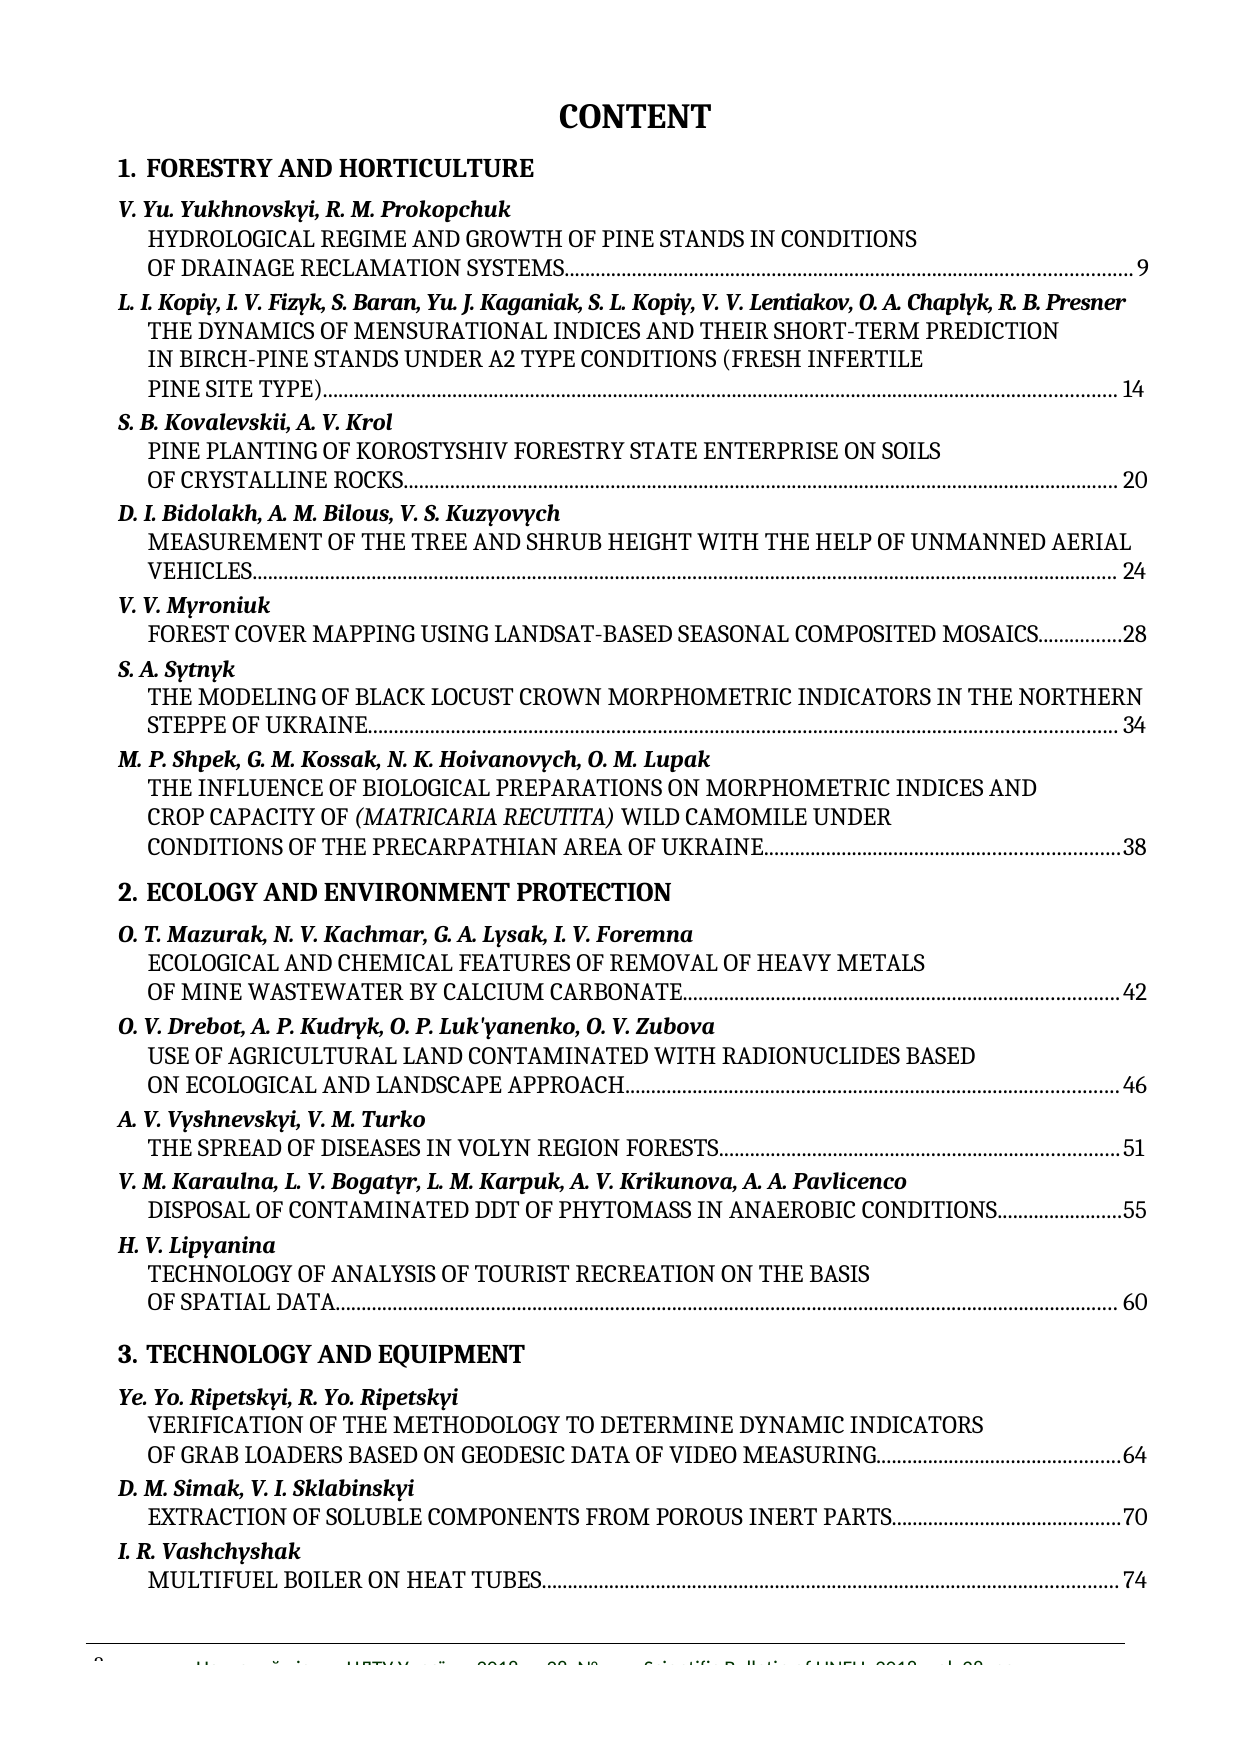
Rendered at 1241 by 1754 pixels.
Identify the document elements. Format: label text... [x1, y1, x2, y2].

subtitle OF CRYSTALLINE ROCKS 20 [147, 466, 1165, 495]
text A. V. Vyshnevskyi, V. M. Turko [118, 1105, 1165, 1133]
text V. M. Karaulna, L. V. Bogatyr, L. M. Karpuk, A. V. Krikunova, A. A. Pavlicenco [118, 1168, 1165, 1195]
subtitle FOREST COVER MAPPING USING LANDSAT-BASED SEASONAL COMPOSITED MOSAICS 28 [147, 620, 1165, 648]
text O. V. Drebot, A. P. Kudryk, O. P. Luk'yanenko, O. V. Zubova [118, 1013, 1165, 1040]
text V. V. Myroniuk [118, 592, 1165, 619]
text USE OF AGRICULTURAL LAND CONTAMINATED WITH RADIONUCLIDES BASED [147, 1041, 1165, 1070]
subtitle MEASUREMENT OF THE TREE AND SHRUB HEIGHT WITH THE HELP OF UNMANNED AERIAL VEHICLES 24 [147, 528, 1152, 586]
text OF GRAB LOADERS BASED ON GEODESIC DATA OF VIDEO MEASURING 64 [147, 1440, 1165, 1469]
text S. A. Sytnyk [118, 655, 1165, 683]
text ON ECOLOGICAL AND LANDSCAPE APPROACH 46 [147, 1070, 1165, 1099]
text O. T. Mazurak, N. V. Kachmar, G. A. Lysak, I. V. Foremna [118, 920, 1165, 948]
text HYDROLOGICAL REGIME AND GROWTH OF PINE STANDS IN CONDITIONS [147, 224, 1165, 253]
text S. B. Kovalevskii, A. V. Krol [118, 409, 1165, 437]
text D. I. Bidolakh, A. M. Bilous, V. S. Kuzyovych [118, 500, 1165, 528]
text V. Yu. Yukhnovskyi, R. M. Prokopchuk [118, 196, 1165, 224]
text Ye. Yo. Ripetskyi, R. Yo. Ripetskyi [118, 1383, 1165, 1411]
subtitle THE INFLUENCE OF BIOLOGICAL PREPARATIONS ON MORPHOMETRIC INDICES AND CROP CAPACITY OF (MATRICARIA RECUTITA) WILD CAMOMILE UNDER [147, 774, 1058, 832]
text MULTIFUEL BOILER ON HEAT TUBES 74 [147, 1566, 1165, 1594]
subtitle OF DRAINAGE RECLAMATION SYSTEMS 9 [147, 253, 1165, 283]
text H. V. Lipyanina [118, 1231, 1165, 1259]
text D. M. Simak, V. I. Sklabinskyi [118, 1475, 1165, 1503]
text ECOLOGICAL AND CHEMICAL FEATURES OF REMOVAL OF HEAVY METALS [147, 948, 1165, 977]
text VERIFICATION OF THE METHODOLOGY TO DETERMINE DYNAMIC INDICATORS [147, 1411, 1165, 1440]
text THE SPREAD OF DISEASES IN VOLYN REGION FORESTS 51 [147, 1133, 1165, 1162]
list TECHNOLOGY AND EQUIPMENT [118, 1339, 1165, 1370]
subtitle PINE PLANTING OF KOROSTYSHIV FORESTRY STATE ENTERPRISE ON SOILS [147, 437, 1165, 466]
text I. R. Vashchyshak [118, 1538, 1165, 1565]
list P. Shpek, G. M. Kossak, N. K. Hoivanovych, O. M. Lupak [118, 746, 1165, 774]
subtitle THE MODELING OF BLACK LOCUST CROWN MORPHOMETRIC INDICATORS IN THE NORTHERN STEPPE OF UKRAINE 34 [147, 683, 1152, 740]
text TECHNOLOGY OF ANALYSIS OF TOURIST RECREATION ON THE BASIS [147, 1259, 1165, 1288]
text DISPOSAL OF CONTAMINATED DDT OF PHYTOMASS IN ANAEROBIC CONDITIONS 55 [147, 1196, 1165, 1224]
text L. I. Kopiy, I. V. Fizyk, S. Baran, Yu. J. Kaganiak, S. L. Kopiy, V. V. Lentiakov, O. A. Chaplyk, R. B. Presner [118, 289, 1165, 316]
list ECOLOGY AND ENVIRONMENT PROTECTION [118, 877, 1165, 908]
text CONTENT [334, 96, 936, 137]
subtitle THE DYNAMICS OF MENSURATIONAL INDICES AND THEIR SHORT-TERM PREDICTION IN BIRCH-PINE STANDS UNDER A2 TYPE CONDITIONS (FRESH INFERTILE [147, 317, 1084, 376]
text OF MINE WASTEWATER BY CALCIUM CARBONATE 42 [147, 977, 1165, 1007]
list FORESTRY AND HORTICULTURE [118, 153, 1165, 184]
subtitle PINE SITE TYPE) 14 [147, 376, 1165, 403]
subtitle CONDITIONS OF THE PRECARPATHIAN AREA OF UKRAINE 38 [147, 832, 1165, 861]
text OF SPATIAL DATA 60 [147, 1288, 1165, 1317]
text EXTRACTION OF SOLUBLE COMPONENTS FROM POROUS INERT PARTS 70 [147, 1503, 1165, 1532]
